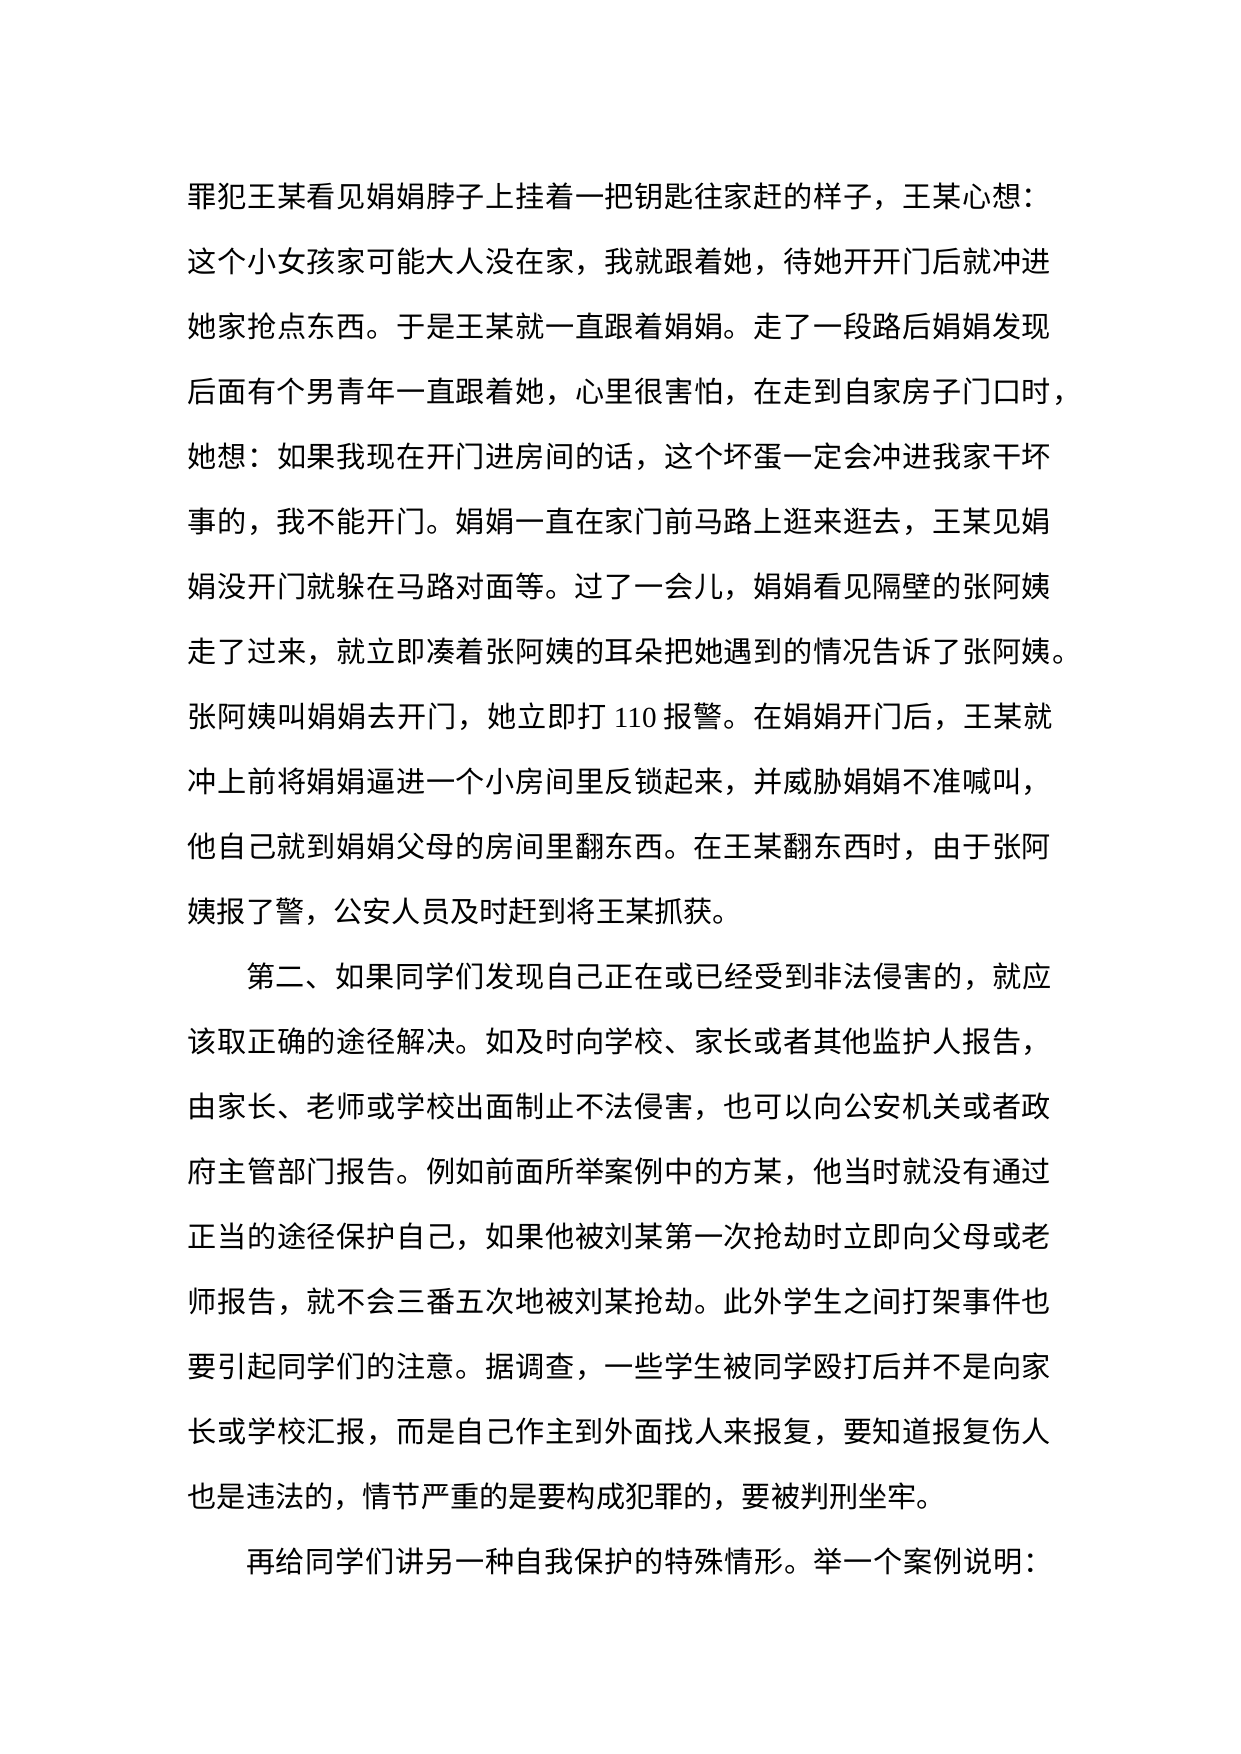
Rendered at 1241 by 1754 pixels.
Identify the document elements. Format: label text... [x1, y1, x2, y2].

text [187, 162, 1053, 942]
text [187, 1527, 1053, 1592]
text 第二、如果同学们发现自己正在或已经受到非法侵害的，就应该取正确的途径解决。如及时向学校、家长或者其他监护人报告，由家长、老师或学校出面制止不法侵害，也可以向公安机关或者政府主管部门报告。例如前面所举案例中的方某，他当时就没有通过正当的途径保护自己，如果他被刘某第一次抢劫时立即向父母或老师报告，就不会三番五次地被刘某抢劫。此外学生之间打架事件也要引起同学们的注意。据调查，一些学生被同学殴打后并不是向家长或学校汇报，而是自己作主到外面找人来报复，要知道报复伤人也是违法的，情节严重的是要构成犯罪的，要被判刑坐牢。 [187, 942, 1053, 1527]
